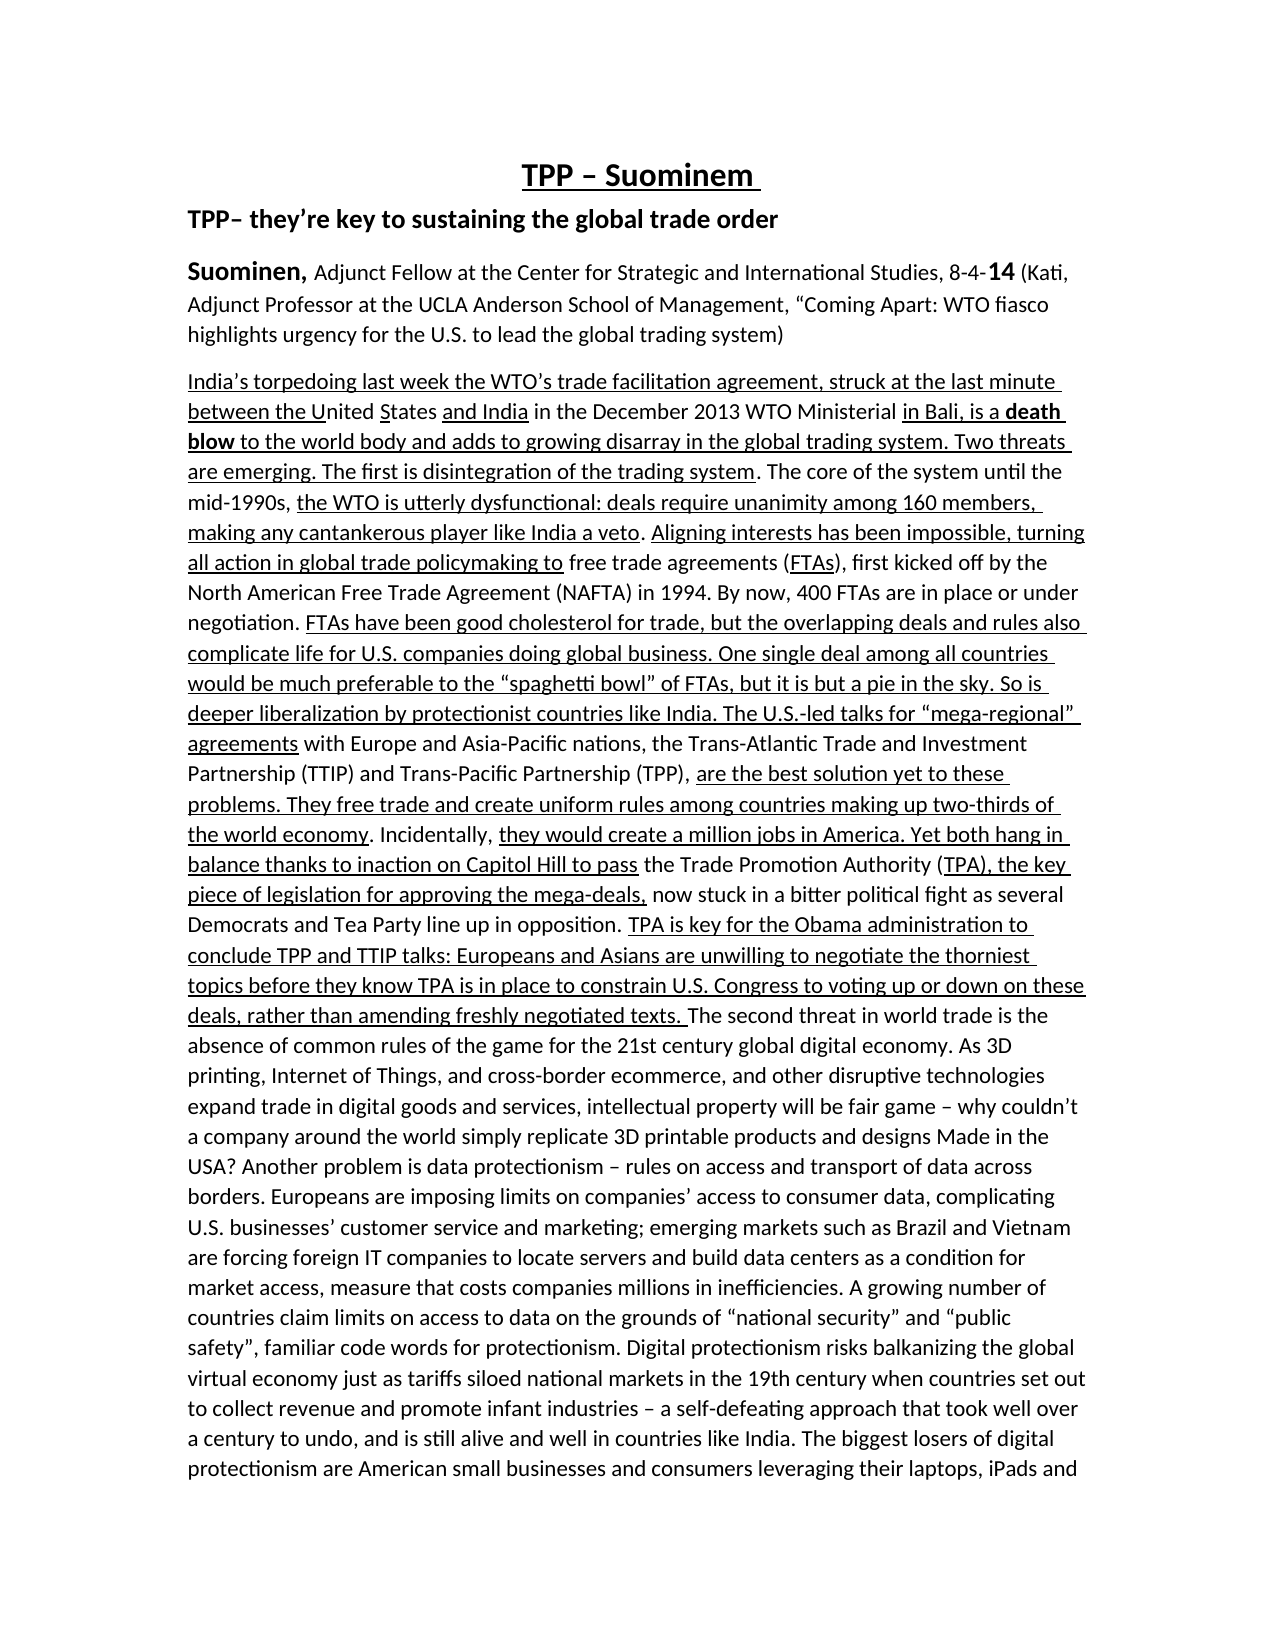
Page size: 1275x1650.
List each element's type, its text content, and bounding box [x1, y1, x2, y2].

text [187, 367, 1087, 1482]
text Suominen, Adjunct Fellow at the Center for Strategic and International Studies, 8-4-14 (Kati, Adjunct Professor at the UCLA Anderson School of Management, “Coming Apart: WTO fiasco highlights urgency for the U.S. to lead the global trading system) [187, 254, 1087, 348]
subtitle TPP – Suominem [187, 154, 1087, 195]
text TPP– they’re key to sustaining the global trade order [187, 202, 1087, 235]
